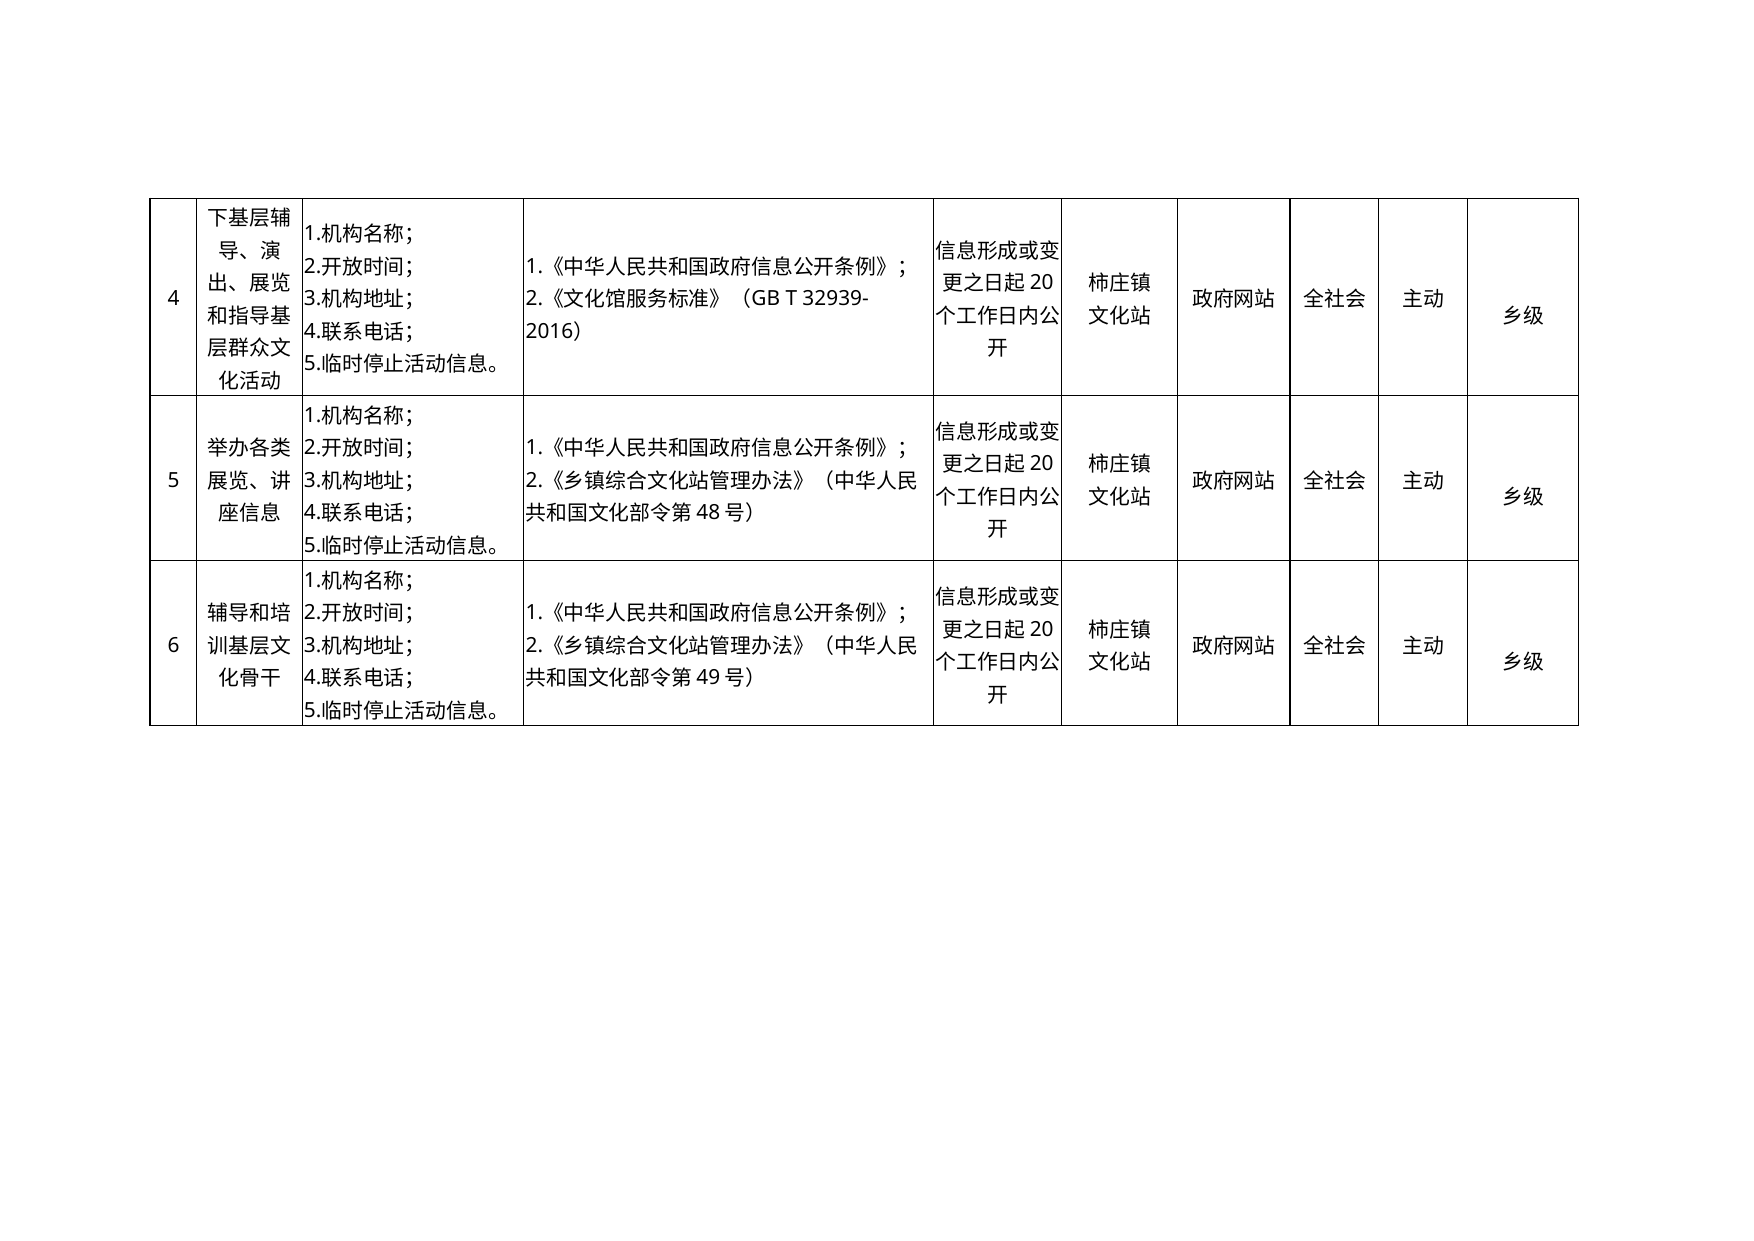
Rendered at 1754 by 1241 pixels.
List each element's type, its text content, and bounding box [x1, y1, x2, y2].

table_cell 辅导和培训基层文化骨干 [197, 561, 302, 725]
table_cell 1.机构名称； 2.开放时间； 3.机构地址； 4.联系电话； 5.临时停止活动信息。 [303, 396, 523, 560]
table_cell 信息形成或变更之日起20个工作日内公开 [934, 199, 1061, 395]
table_cell 乡级 [1468, 199, 1578, 395]
table_cell 下基层辅导、演出、展览和指导基层群众文化活动 [197, 199, 302, 395]
table_cell 举办各类展览、讲座信息 [197, 396, 302, 560]
table_cell 柿庄镇 文化站 [1062, 561, 1177, 725]
table_cell 5 [151, 396, 196, 560]
table_cell 政府网站 [1178, 396, 1289, 560]
table_cell 柿庄镇 文化站 [1062, 396, 1177, 560]
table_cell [303, 199, 523, 395]
table_cell 1.《中华人民共和国政府信息公开条例》； 2.《乡镇综合文化站管理办法》（中华人民共和国文化部令第48号） [524, 396, 933, 560]
table_cell 主动 [1379, 396, 1467, 560]
table_cell 乡级 [1468, 561, 1578, 725]
table_cell 全社会 [1291, 396, 1378, 560]
table_cell 1.《中华人民共和国政府信息公开条例》； 2.《乡镇综合文化站管理办法》（中华人民共和国文化部令第49号） [524, 561, 933, 725]
table_cell 主动 [1379, 199, 1467, 395]
table_cell 主动 [1379, 561, 1467, 725]
table_cell 全社会 [1291, 199, 1378, 395]
table_cell 信息形成或变更之日起20个工作日内公开 [934, 561, 1061, 725]
table_cell 1.机构名称； 2.开放时间； 3.机构地址； 4.联系电话； 5.临时停止活动信息。 [303, 561, 523, 725]
table_cell 政府网站 [1178, 561, 1289, 725]
table_cell 政府网站 [1178, 199, 1289, 395]
table_cell 柿庄镇 文化站 [1062, 199, 1177, 395]
table_cell 4 [151, 199, 196, 395]
table_cell 全社会 [1291, 561, 1378, 725]
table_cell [524, 199, 933, 395]
table_cell 信息形成或变更之日起20个工作日内公开 [934, 396, 1061, 560]
table_cell 6 [151, 561, 196, 725]
table_cell 乡级 [1468, 396, 1578, 560]
